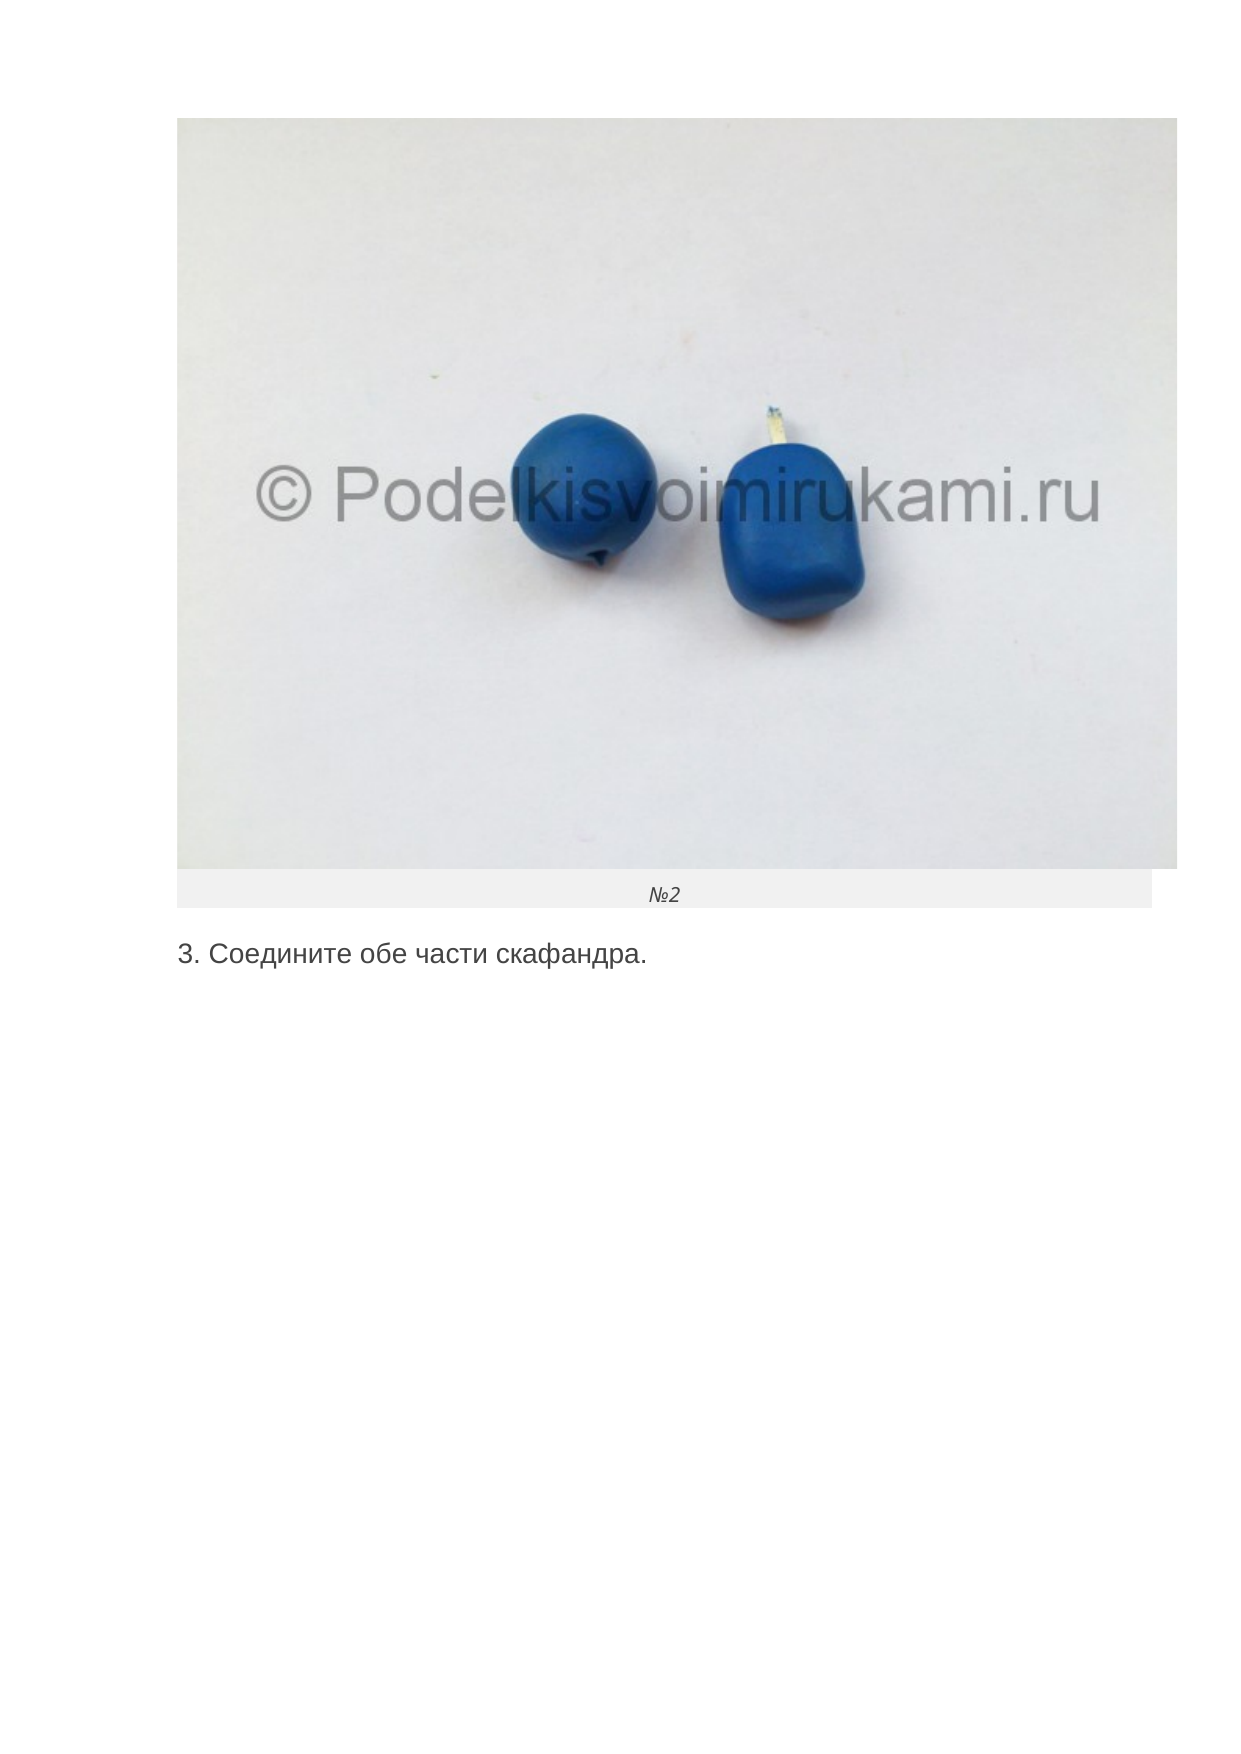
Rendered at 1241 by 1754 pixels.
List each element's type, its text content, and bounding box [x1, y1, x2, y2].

text №2 [177, 869, 1152, 908]
picture [177, 118, 1178, 869]
text 3. Соедините обе части скафандра. [177, 929, 1152, 969]
